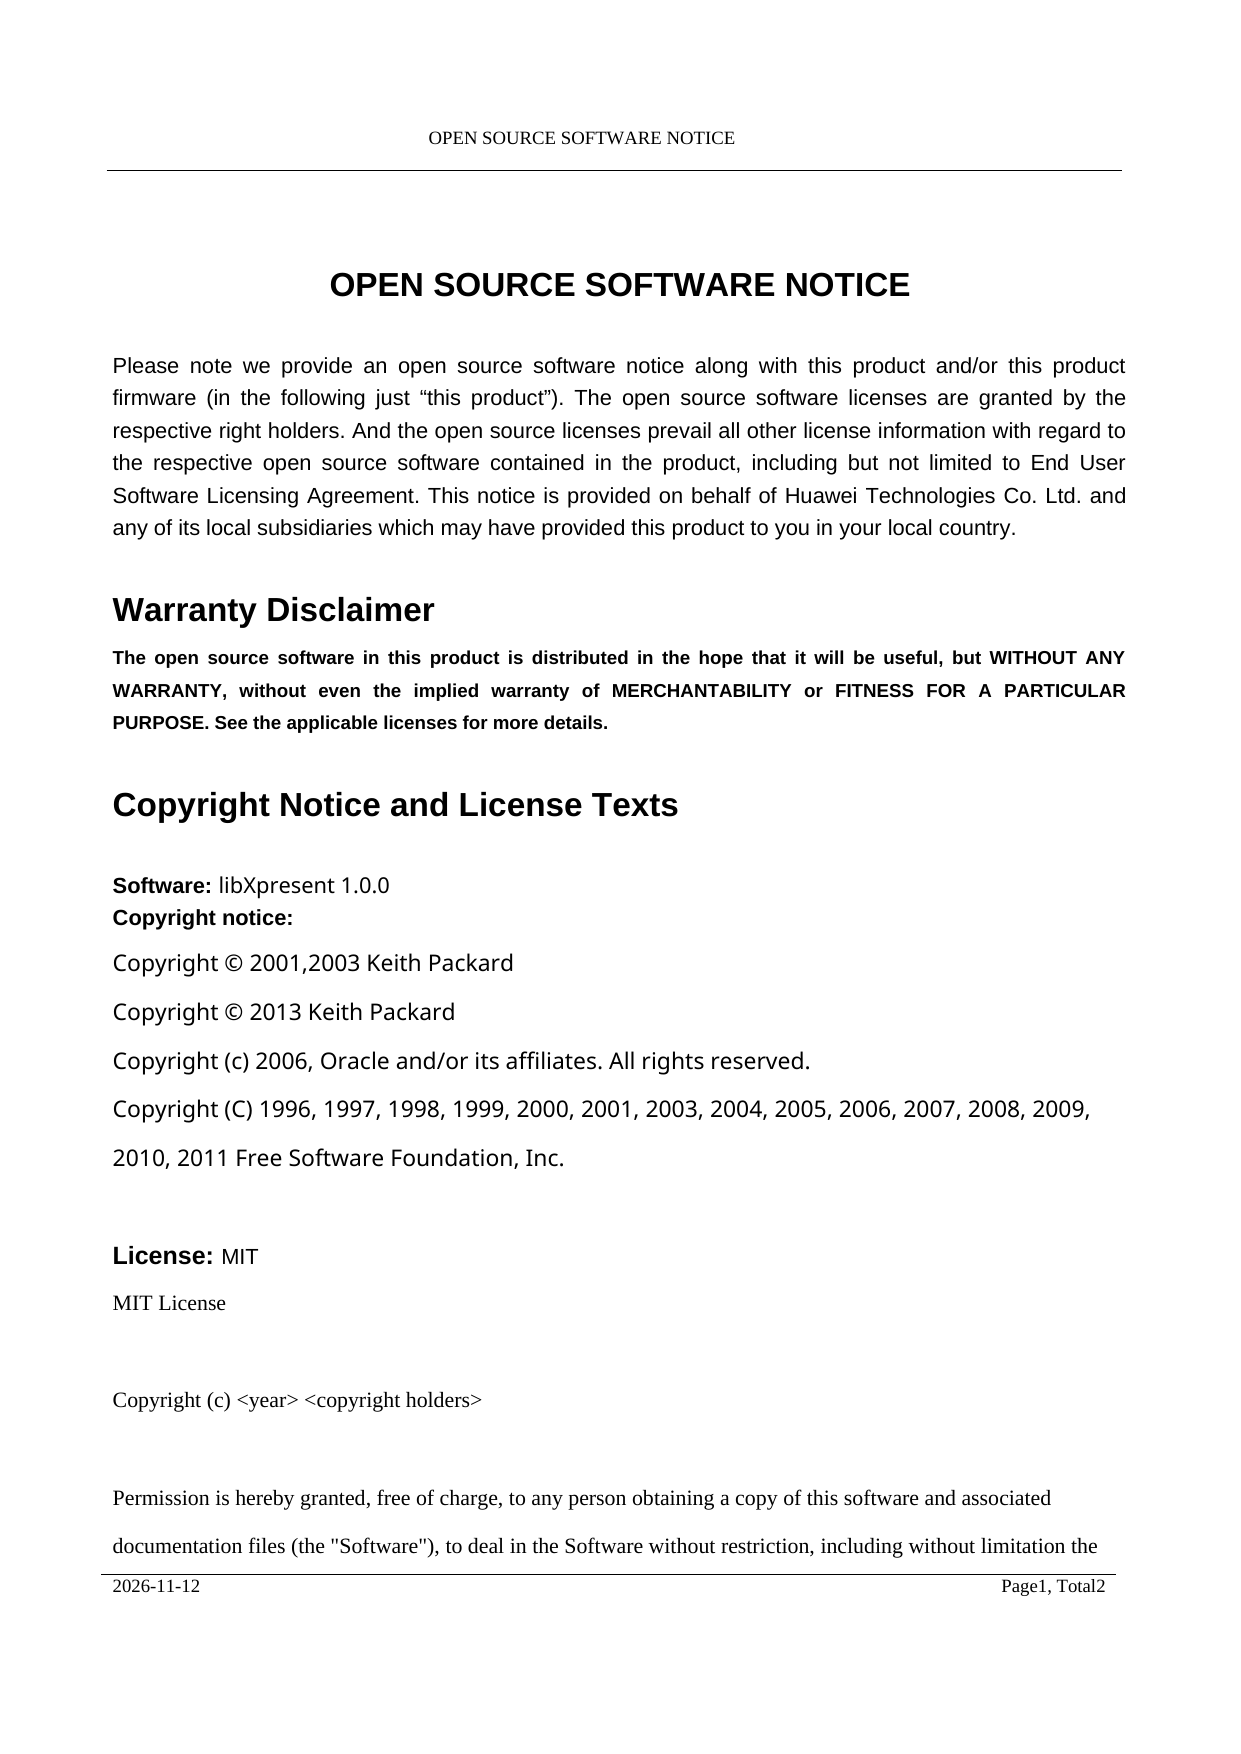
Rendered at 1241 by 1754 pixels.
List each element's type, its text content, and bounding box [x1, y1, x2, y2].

text Copyright notice: [112, 901, 1128, 934]
text Copyright Notice and License Texts [112, 771, 1128, 836]
text Please note we provide an open source software notice along with this product and/or this product firmware (in the following just “this product”). The open source software licenses are granted by the respective right holders. And the open source licenses prevail all other license information with regard to the respective open source software contained in the product, including but not limited to End User Software Licensing Agreement. This notice is provided on behalf of Huawei Technologies Co. Ltd. and any of its local subsidiaries which may have provided this product to you in your local country. [112, 349, 1128, 544]
text OPEN SOURCE SOFTWARE NOTICE [112, 251, 1128, 316]
text Warranty Disclaimer [112, 576, 1128, 641]
text License: MIT [112, 1239, 1128, 1272]
text Software: libXpresent 1.0.0 [112, 869, 1128, 901]
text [112, 1286, 1128, 1562]
text The open source software in this product is distributed in the hope that it will be useful, but WITHOUT ANY WARRANTY, without even the implied warranty of MERCHANTABILITY or FITNESS FOR A PARTICULAR PURPOSE. See the applicable licenses for more details. [112, 641, 1128, 739]
text Copyright © 2001,2003 Keith Packard Copyright © 2013 Keith Packard Copyright (c) 2006, Oracle and/or its affiliates. All rights reserved. Copyright (C) 1996, 1997, 1998, 1999, 2000, 2001, 2003, 2004, 2005, 2006, 2007, 2008, 2009, 2010, 2011 Free Software Foundation, Inc. [112, 947, 1128, 1223]
